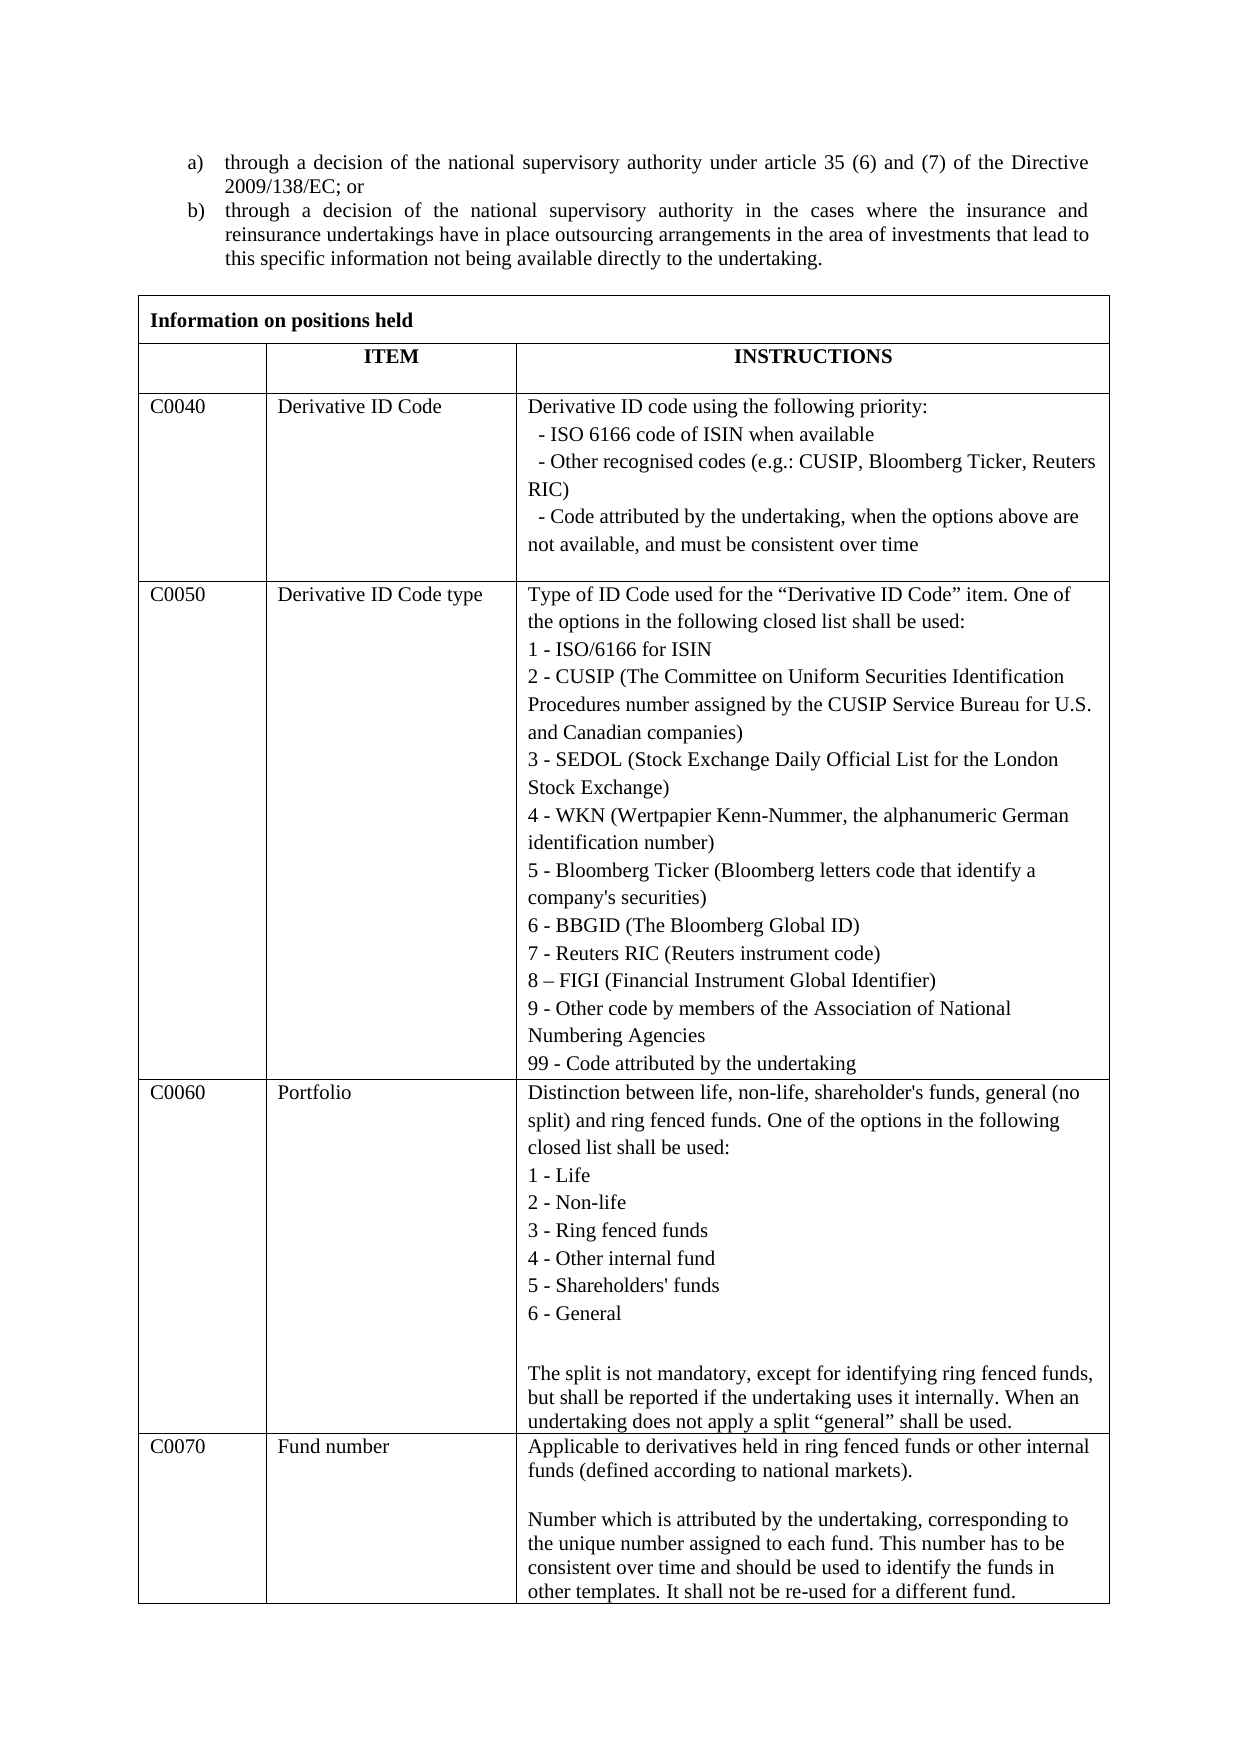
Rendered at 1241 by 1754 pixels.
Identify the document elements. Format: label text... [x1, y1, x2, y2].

table_cell Fund number [267, 1434, 516, 1603]
table_cell Applicable to derivatives held in ring fenced funds or other internal funds (defined according to national markets). Number which is attributed by the undertaking, corresponding to the unique number assigned to each fund. This number has to be consistent over time and should be used to identify the funds in other templates. It shall not be re-used for a different fund. [517, 1434, 1109, 1603]
table_cell Derivative ID Code [267, 394, 516, 581]
table_header [516, 296, 1109, 343]
table_cell Derivative ID Code type [267, 582, 516, 1079]
table_cell Distinction between life, non-life, shareholder's funds, general (no split) and ring fenced funds. One of the options in the following closed list shall be used: 1 - Life 2 - Non-life 3 - Ring fenced funds 4 - Other internal fund 5 - Shareholders' funds 6 - General The split is not mandatory, except for identifying ring fenced funds, but shall be reported if the undertaking uses it internally. When an undertaking does not apply a split “general” shall be used. [517, 1080, 1109, 1433]
table_cell Portfolio [267, 1080, 516, 1433]
table_cell [139, 344, 266, 393]
table_cell C0050 [139, 582, 266, 1079]
table_cell C0060 [139, 1080, 266, 1433]
list through a decision of the national supervisory authority in the cases where the insurance and reinsurance undertakings have in place outsourcing arrangements in the area of investments that lead to this specific information not being available directly to the undertaking. [187, 198, 1090, 270]
table_cell C0040 [139, 394, 266, 581]
list through a decision of the national supervisory authority under article 35 (6) and (7) of the Directive 2009/138/EC; or [187, 150, 1090, 198]
table_header Information on positions held [139, 296, 516, 343]
table_cell INSTRUCTIONS [517, 344, 1109, 393]
table_cell ITEM [267, 344, 516, 393]
table_cell Derivative ID code using the following priority: - ISO 6166 code of ISIN when available - Other recognised codes (e.g.: CUSIP, Bloomberg Ticker, Reuters RIC) - Code attributed by the undertaking, when the options above are not available, and must be consistent over time [517, 394, 1109, 581]
table_cell Type of ID Code used for the “Derivative ID Code” item. One of the options in the following closed list shall be used: 1 - ISO/6166 for ISIN 2 - CUSIP (The Committee on Uniform Securities Identification Procedures number assigned by the CUSIP Service Bureau for U.S. and Canadian companies) 3 - SEDOL (Stock Exchange Daily Official List for the London Stock Exchange) 4 - WKN (Wertpapier Kenn-Nummer, the alphanumeric German identification number) 5 - Bloomberg Ticker (Bloomberg letters code that identify a company's securities) 6 - BBGID (The Bloomberg Global ID) 7 - Reuters RIC (Reuters instrument code) 8 – FIGI (Financial Instrument Global Identifier) 9 - Other code by members of the Association of National Numbering Agencies 99 - Code attributed by the undertaking [517, 582, 1109, 1079]
table_cell C0070 [139, 1434, 266, 1603]
